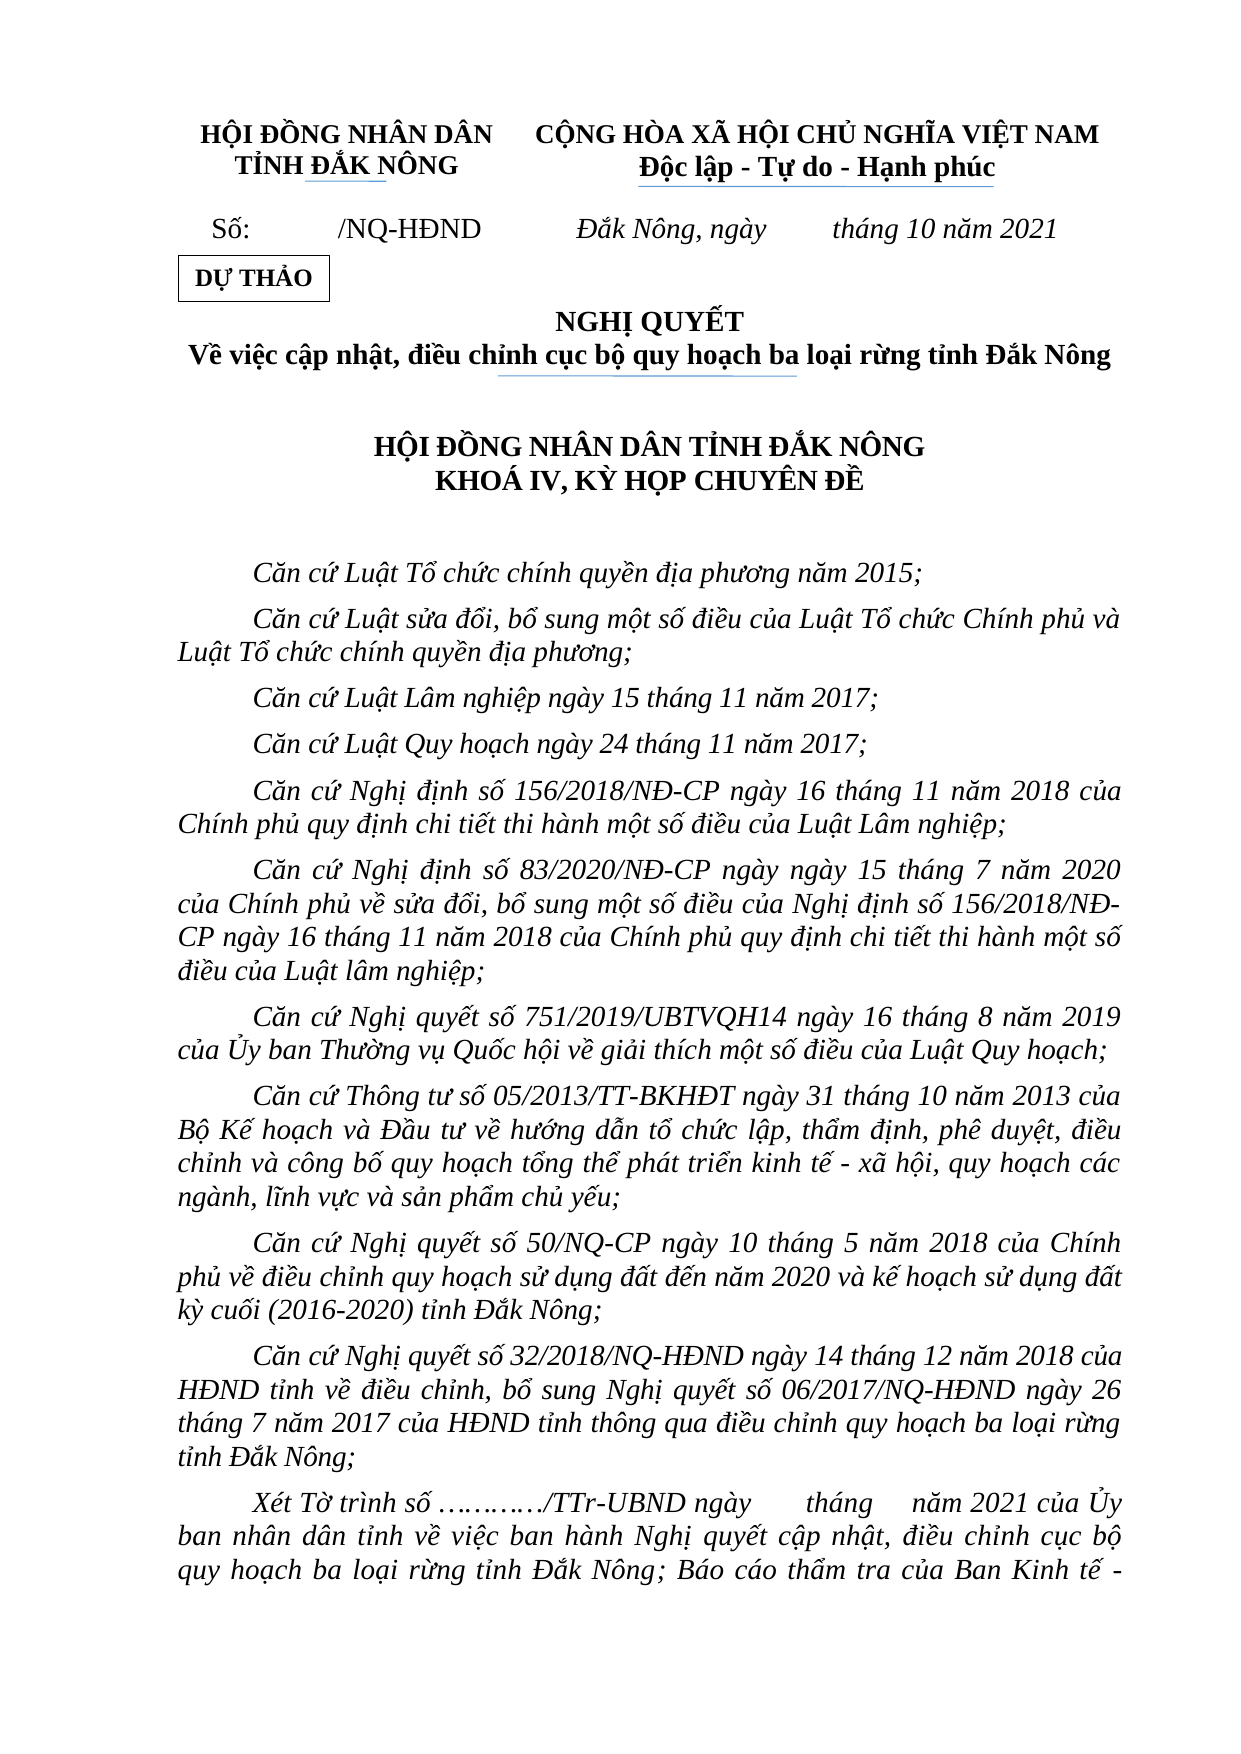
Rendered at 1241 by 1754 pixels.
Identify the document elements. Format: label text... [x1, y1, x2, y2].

text Căn cứ Luật Quy hoạch ngày 24 tháng 11 năm 2017; [177, 727, 1122, 760]
text Căn cứ Luật sửa đổi, bổ sung một số điều của Luật Tổ chức Chính phủ và Luật Tổ chức chính quyền địa phương; [177, 601, 1122, 668]
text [177, 1485, 1122, 1586]
table_header HỘI ĐỒNG NHÂN DÂN TỈNH ĐẮK NÔNG Số: /NQ-HĐND [179, 118, 514, 245]
text Căn cứ Nghị quyết số 751/2019/UBTVQH14 ngày 16 tháng 8 năm 2019 của Ủy ban Thường vụ Quốc hội về giải thích một số điều của Luật Quy hoạch; [177, 999, 1122, 1066]
text KHOÁ IV, KỲ HỌP CHUYÊN ĐỀ [177, 463, 1122, 496]
text Căn cứ Nghị định số 83/2020/NĐ-CP ngày ngày 15 tháng 7 năm 2020 của Chính phủ về sửa đổi, bổ sung một số điều của Nghị định số 156/2018/NĐ-CP ngày 16 tháng 11 năm 2018 của Chính phủ quy định chi tiết thi hành một số điều của Luật lâm nghiệp; [177, 852, 1122, 986]
text Căn cứ Luật Tổ chức chính quyền địa phương năm 2015; [177, 555, 1122, 588]
text Căn cứ Nghị định số 156/2018/NĐ-CP ngày 16 tháng 11 năm 2018 của Chính phủ quy định chi tiết thi hành một số điều của Luật Lâm nghiệp; [177, 773, 1122, 840]
text HỘI ĐỒNG NHÂN DÂN TỈNH ĐẮK NÔNG [177, 429, 1122, 463]
table_header CỘNG HÒA XÃ HỘI CHỦ NGHĨA VIỆT NAM Độc lập - Tự do - Hạnh phúc Đắk Nông, ngày tháng 10 năm 2021 [514, 118, 1120, 245]
text Căn cứ Luật Lâm nghiệp ngày 15 tháng 11 năm 2017; [177, 681, 1122, 714]
text NGHỊ QUYẾT [177, 304, 1122, 337]
text Căn cứ Nghị quyết số 50/NQ-CP ngày 10 tháng 5 năm 2018 của Chính phủ về điều chỉnh quy hoạch sử dụng đất đến năm 2020 và kế hoạch sử dụng đất kỳ cuối (2016-2020) tỉnh Đắk Nông; [177, 1225, 1122, 1326]
text Căn cứ Thông tư số 05/2013/TT-BKHĐT ngày 31 tháng 10 năm 2013 của Bộ Kế hoạch và Đầu tư về hướng dẫn tổ chức lập, thẩm định, phê duyệt, điều chỉnh và công bố quy hoạch tổng thể phát triển kinh tế - xã hội, quy hoạch các ngành, lĩnh vực và sản phẩm chủ yếu; [177, 1078, 1122, 1213]
text Về việc cập nhật, điều chỉnh cục bộ quy hoạch ba loại rừng tỉnh Đắk Nông [177, 337, 1122, 371]
text Căn cứ Nghị quyết số 32/2018/NQ-HĐND ngày 14 tháng 12 năm 2018 của HĐND tỉnh về điều chỉnh, bổ sung Nghị quyết số 06/2017/NQ-HĐND ngày 26 tháng 7 năm 2017 của HĐND tỉnh thông qua điều chỉnh quy hoạch ba loại rừng tỉnh Đắk Nông; [177, 1338, 1122, 1472]
